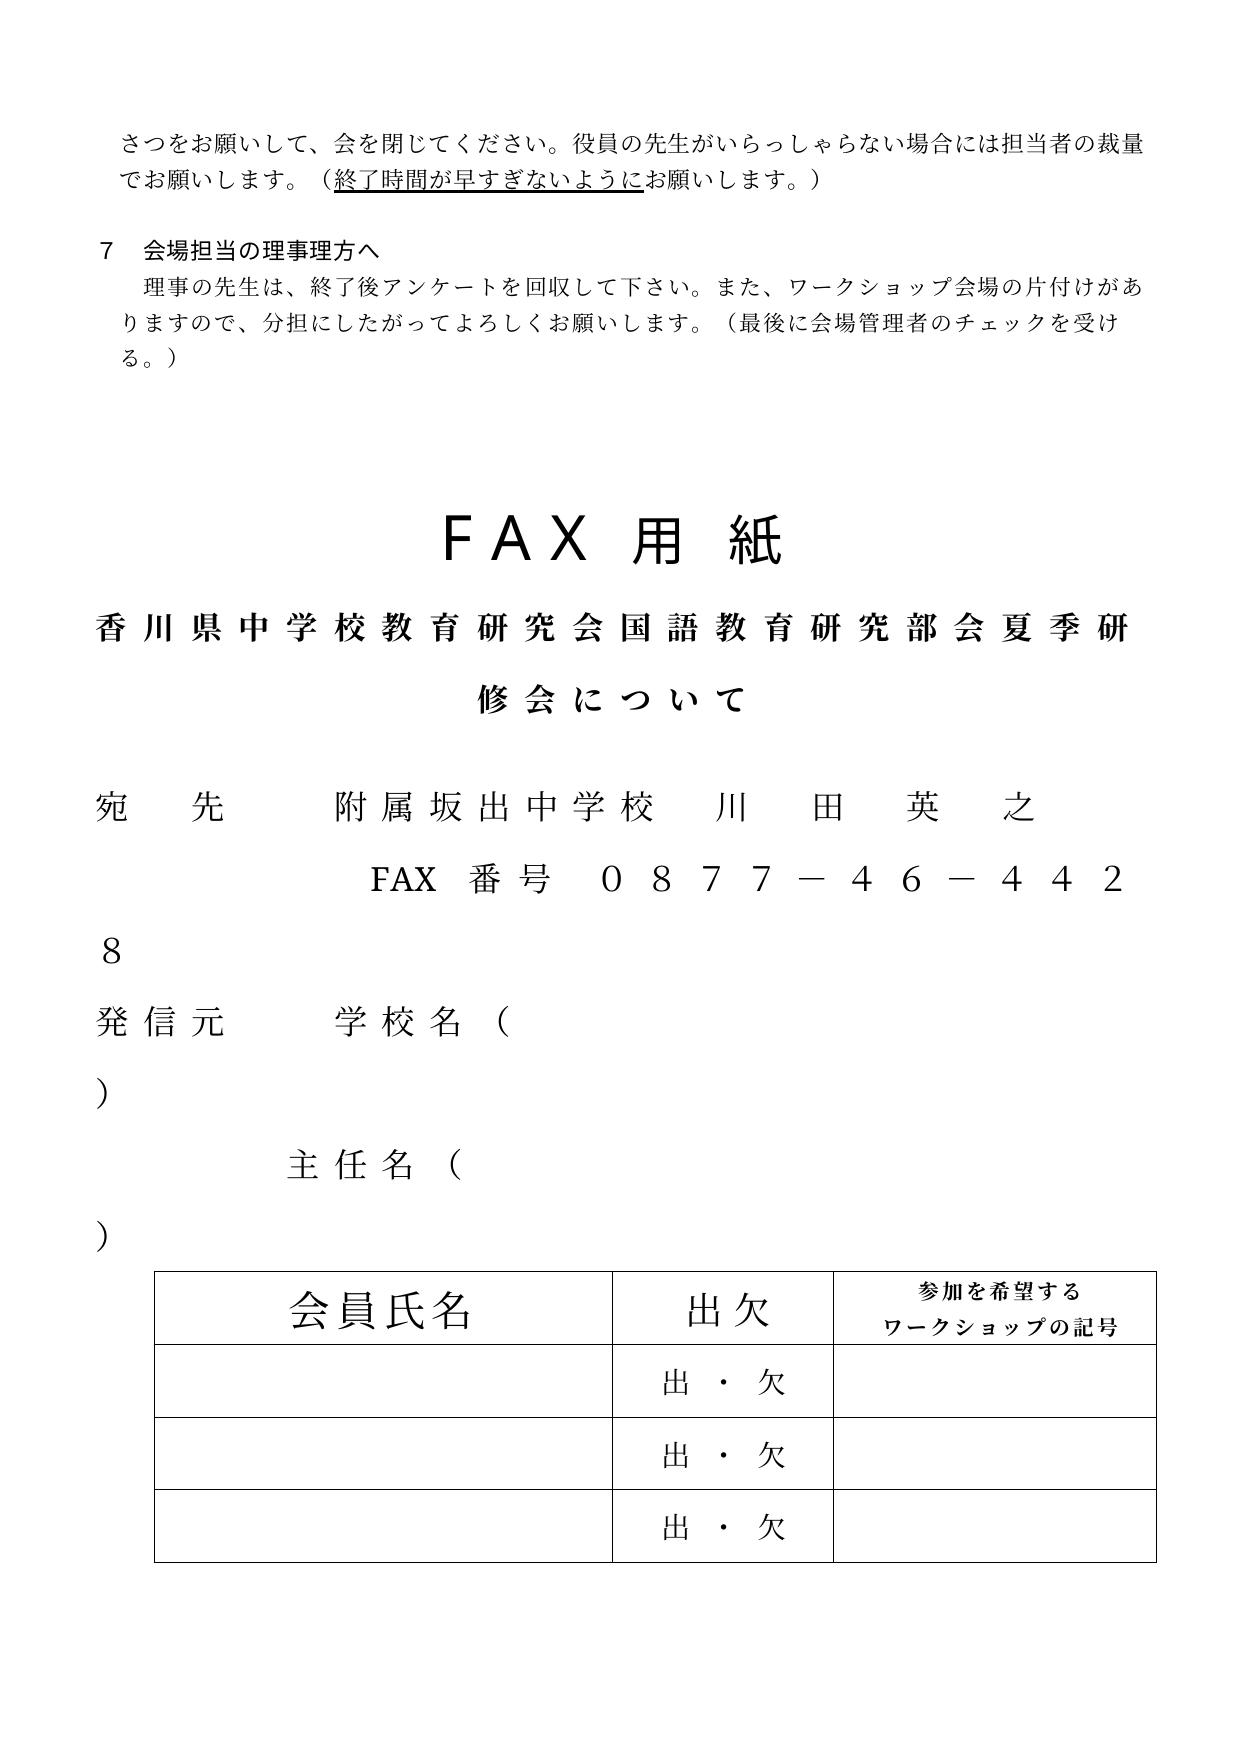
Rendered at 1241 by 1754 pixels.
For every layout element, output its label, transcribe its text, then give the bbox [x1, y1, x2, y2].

table_cell 出・欠 [613, 1345, 833, 1417]
table_header 会員氏名 [155, 1272, 612, 1344]
text 主任名（ ） [95, 1128, 1145, 1271]
table_header 参加を希望する ワークショップの記号 [834, 1272, 1156, 1344]
table_cell [155, 1490, 612, 1562]
text さつをお願いして、会を閉じてください。役員の先生がいらっしゃらない場合には担当者の裁量 [95, 124, 1145, 160]
text でお願いします。（終了時間が早すぎないようにお願いします。） [95, 160, 1145, 196]
table_cell [834, 1418, 1156, 1489]
table_cell [834, 1490, 1156, 1562]
text 発信元 学校名（ ） [95, 984, 1145, 1128]
text ７ 会場担当の理事理方へ [95, 232, 1145, 268]
table_header 出欠 [613, 1272, 833, 1344]
text FAX番号 ０８７７－４６－４４２８ [95, 841, 1145, 984]
text F A X 用 紙 [95, 483, 1145, 590]
table_cell [155, 1345, 612, 1417]
table_cell 出・欠 [613, 1490, 833, 1562]
text 香川県中学校教育研究会国語教育研究部会夏季研修会について [95, 590, 1145, 734]
table_cell [155, 1418, 612, 1489]
text 宛 先 附属坂出中学校 川 田 英 之 [95, 769, 1145, 841]
table_cell 出・欠 [613, 1418, 833, 1489]
table_cell [834, 1345, 1156, 1417]
text 理事の先生は、終了後アンケートを回収して下さい。また、ワークショップ会場の片付けがありますので、分担にしたがってよろしくお願いします。（最後に会場管理者のチェックを受ける。） [119, 268, 1145, 375]
